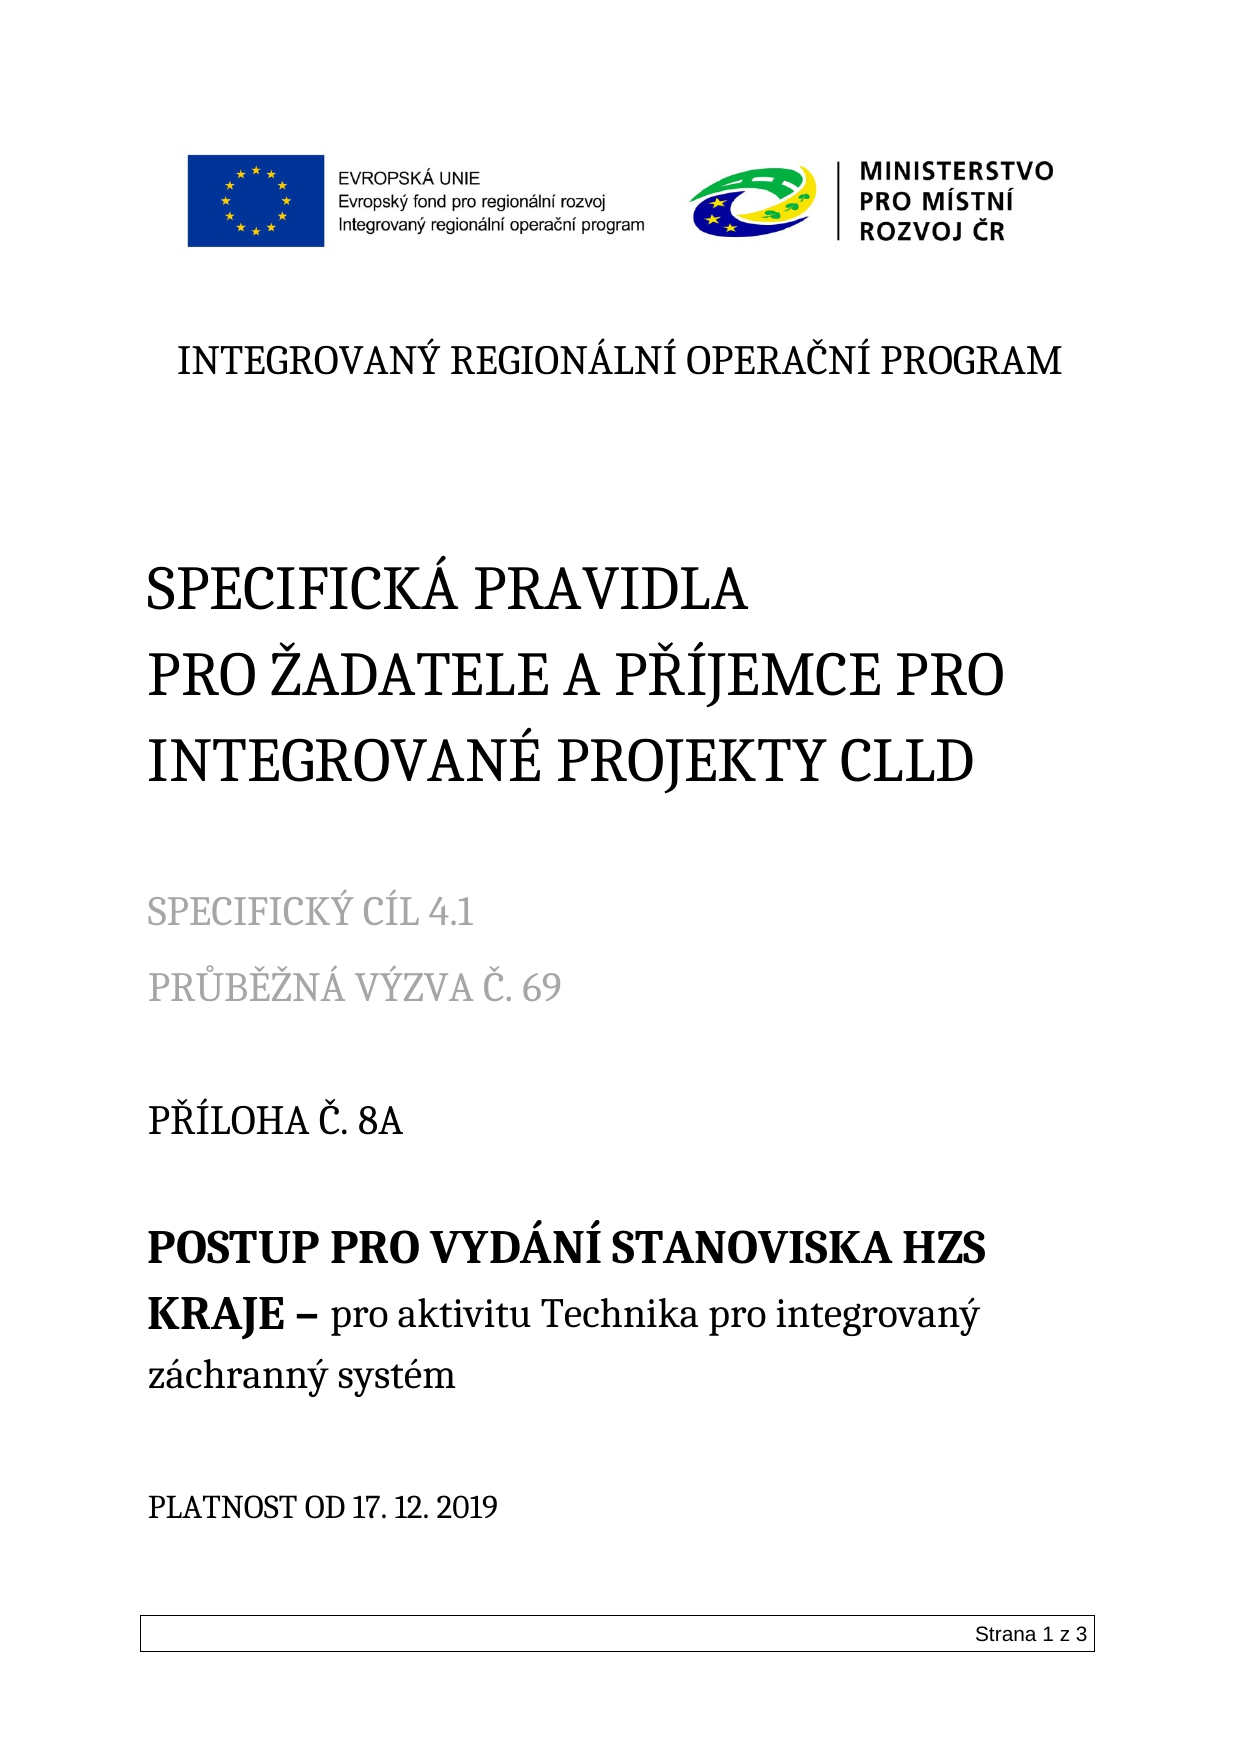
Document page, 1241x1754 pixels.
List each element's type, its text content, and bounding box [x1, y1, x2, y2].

text průběžná výzva č. 69 [148, 963, 1093, 1011]
text SPECIFICKÝ CÍL 4.1 [148, 888, 1093, 936]
text SPECIFICKÁ PRAVIDLA [148, 553, 1093, 625]
text pLATNOST OD 17. 12. 2019 [148, 1488, 1093, 1526]
text INTEGROVANÝ REGIONÁLNÍ OPERAČNÍ PROGRAM [148, 337, 1093, 385]
text PRO ŽADATELE A PŘÍJEMCE Pro Integrované projekty clld [148, 639, 1093, 797]
text PŘÍLOHA Č. 8A [148, 1097, 1093, 1145]
picture [157, 123, 1083, 277]
text Postup pro vydání Stanoviska HZS kraje – pro aktivitu Technika pro integrovaný záchranný systém [148, 1221, 1093, 1399]
